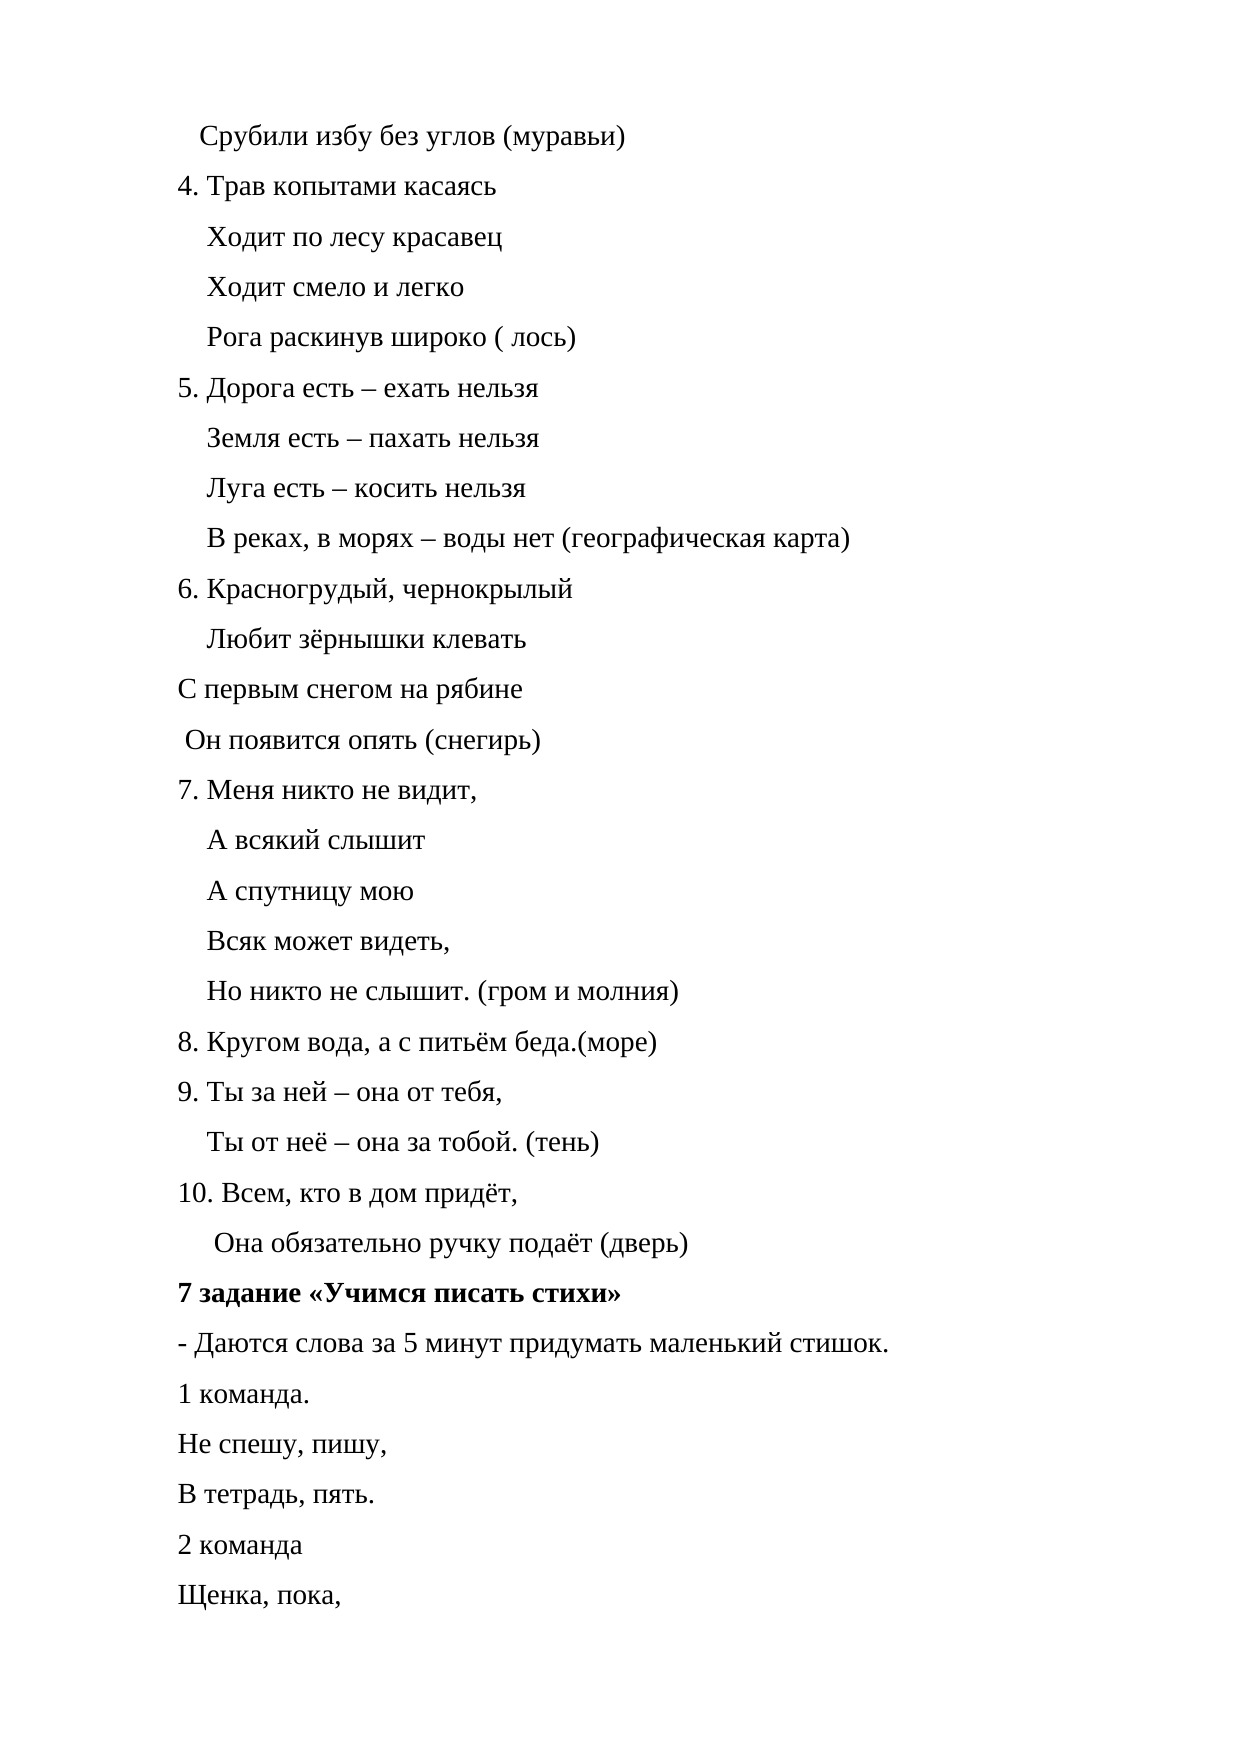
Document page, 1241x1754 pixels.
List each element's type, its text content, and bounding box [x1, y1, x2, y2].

text 6. Красногрудый, чернокрылый [177, 571, 1152, 604]
text Не спешу, пишу, [177, 1426, 1152, 1460]
text В тетрадь, пять. [177, 1477, 1152, 1510]
text 7 задание «Учимся писать стихи» [177, 1275, 1152, 1309]
text 1 команда. [177, 1376, 1152, 1409]
text 9. Ты за ней – она от тебя, [177, 1074, 1152, 1108]
text 2 команда [177, 1527, 1152, 1560]
text Ходит по лесу красавец [177, 219, 1152, 252]
text Он появится опять (снегирь) [177, 722, 1152, 755]
text Ходит смело и легко [177, 269, 1152, 303]
text А всякий слышит [177, 822, 1152, 856]
text 7. Меня никто не видит, [177, 772, 1152, 806]
text Ты от неё – она за тобой. (тень) [177, 1124, 1152, 1158]
text Любит зёрнышки клевать [177, 621, 1152, 655]
text 5. Дорога есть – ехать нельзя [177, 370, 1152, 403]
text Земля есть – пахать нельзя [177, 420, 1152, 453]
text - Даются слова за 5 минут придумать маленький стишок. [177, 1326, 1152, 1359]
text А спутницу мою [177, 873, 1152, 906]
text 4. Трав копытами касаясь [177, 168, 1152, 202]
text С первым снегом на рябине [177, 672, 1152, 705]
text Всяк может видеть, [177, 923, 1152, 957]
text Щенка, пока, [177, 1577, 1152, 1611]
text Но никто не слышит. (гром и молния) [177, 973, 1152, 1007]
text Рога раскинув широко ( лось) [177, 319, 1152, 353]
text Она обязательно ручку подаёт (дверь) [177, 1225, 1152, 1258]
text Луга есть – косить нельзя [177, 470, 1152, 504]
text В реках, в морях – воды нет (географическая карта) [177, 521, 1152, 554]
text 8. Кругом вода, а с питьём беда.(море) [177, 1024, 1152, 1057]
text Срубили избу без углов (муравьи) [177, 118, 1152, 152]
text 10. Всем, кто в дом придёт, [177, 1175, 1152, 1208]
